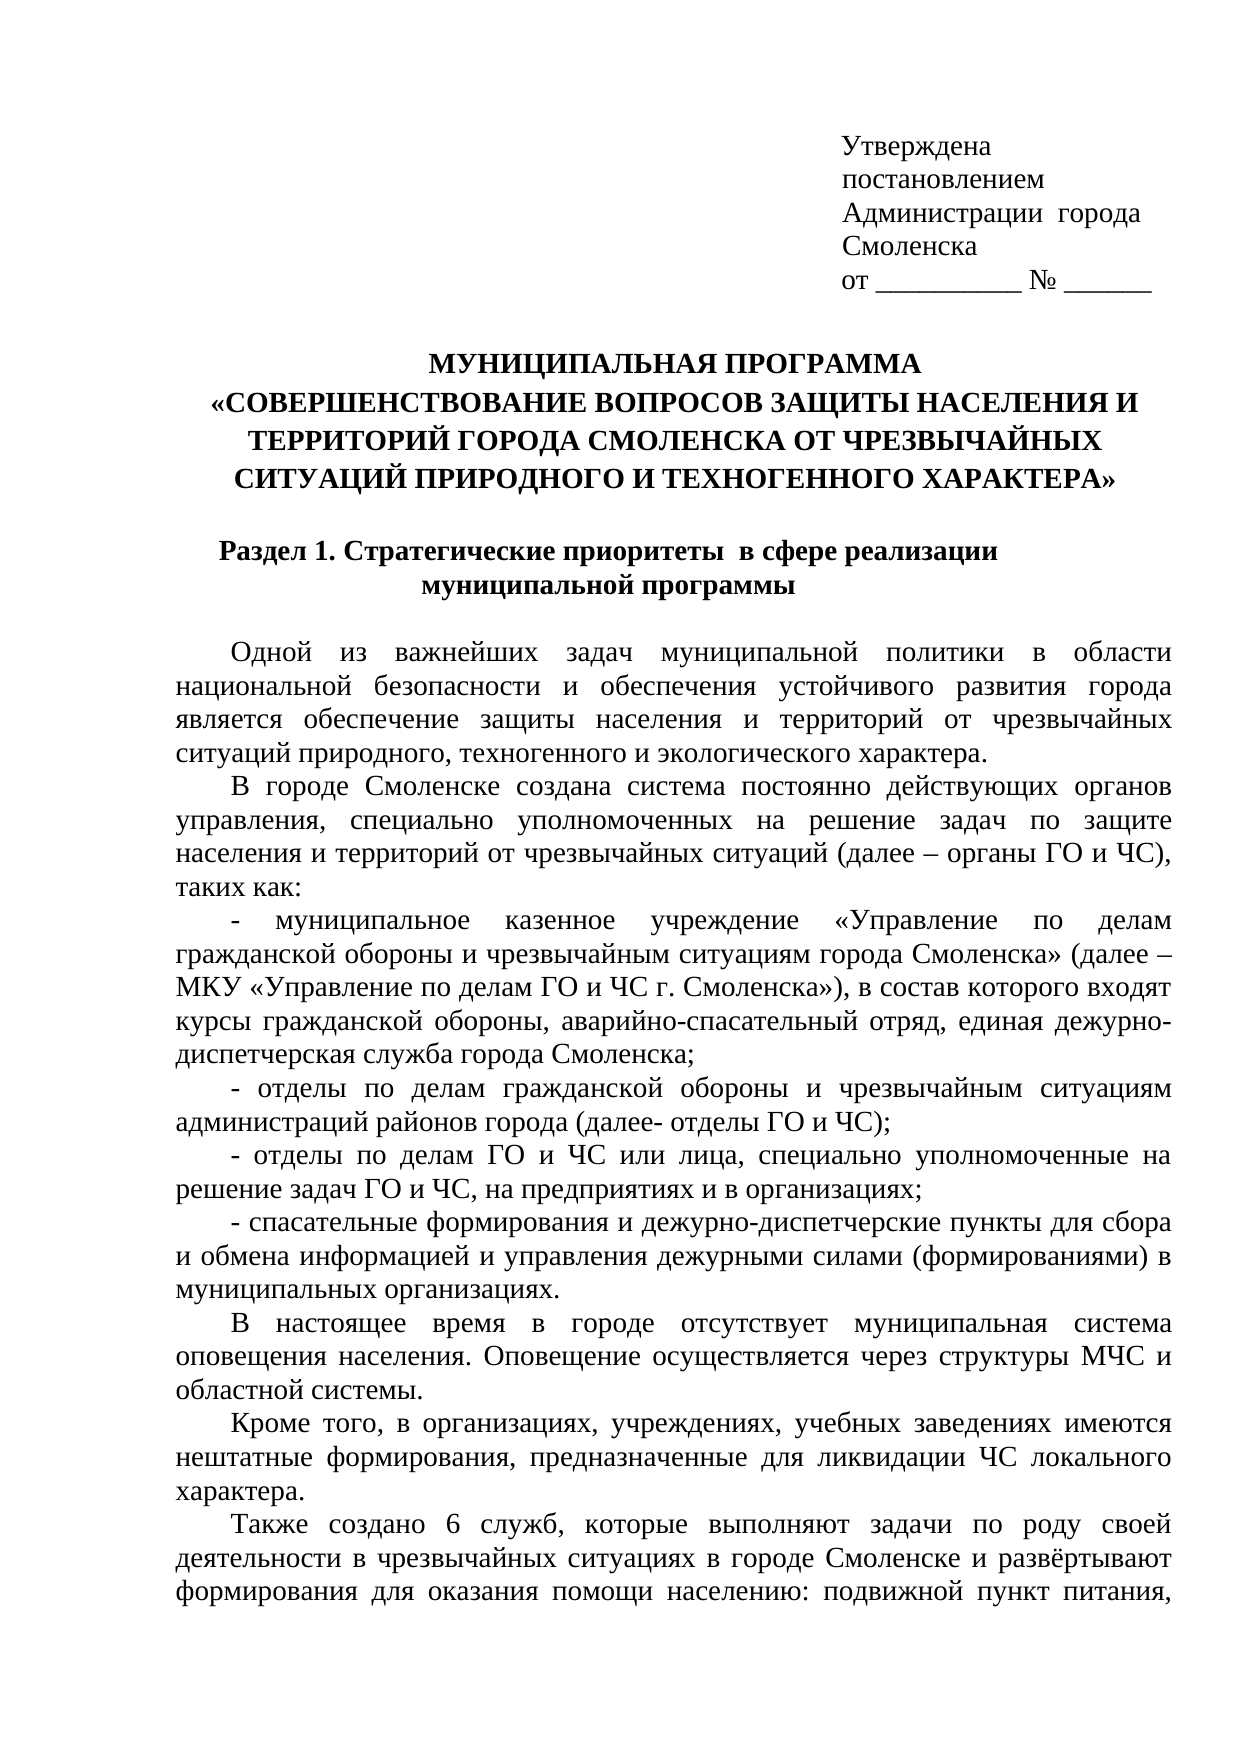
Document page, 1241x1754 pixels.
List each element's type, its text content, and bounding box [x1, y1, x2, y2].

text - отделы по делам ГО и ЧС или лица, специально уполномоченные на решение задач ГО и ЧС, на предприятиях и в организациях; [175, 1137, 1173, 1204]
text - муниципальное казенное учреждение «Управление по делам гражданской обороны и чрезвычайным ситуациям города Смоленска» (далее – МКУ «Управление по делам ГО и ЧС г. Смоленска»), в состав которого входят курсы гражданской обороны, аварийно-спасательный отряд, единая дежурно-диспетчерская служба города Смоленска; [175, 902, 1173, 1070]
text от __________ № ______ [767, 262, 1173, 295]
text «СОВЕРШЕНСТВОВАНИЕ ВОПРОСОВ ЗАЩИТЫ НАСЕЛЕНИЯ И ТЕРРИТОРИЙ ГОРОДА СМОЛЕНСКА ОТ ЧРЕЗВЫЧАЙНЫХ СИТУАЦИЙ ПРИРОДНОГО И ТЕХНОГЕННОГО ХАРАКТЕРА» [177, 385, 1172, 494]
text - отделы по делам гражданской обороны и чрезвычайным ситуациям администраций районов города (далее- отделы ГО и ЧС); [175, 1070, 1173, 1137]
text В настоящее время в городе отсутствует муниципальная система оповещения населения. Оповещение осуществляется через структуры МЧС и областной системы. [175, 1305, 1173, 1406]
text постановлением Администрации города Смоленска [842, 161, 1181, 262]
text В городе Смоленске создана система постоянно действующих органов управления, специально уполномоченных на решение задач по защите населения и территорий от чрезвычайных ситуаций (далее – органы ГО и ЧС), таких как: [175, 768, 1173, 902]
text МУНИЦИПАЛЬНАЯ ПРОГРАММА [309, 346, 1040, 379]
text Кроме того, в организациях, учреждениях, учебных заведениях имеются нештатные формирования, предназначенные для ликвидации ЧС локального характера. [175, 1406, 1173, 1506]
text Раздел 1. Стратегические приоритеты в сфере реализации муниципальной программы [177, 533, 1040, 601]
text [175, 1506, 1173, 1607]
text - спасательные формирования и дежурно-диспетчерские пункты для сбора и обмена информацией и управления дежурными силами (формированиями) в муниципальных организациях. [175, 1204, 1173, 1305]
text Одной из важнейших задач муниципальной политики в области национальной безопасности и обеспечения устойчивого развития города является обеспечение защиты населения и территорий от чрезвычайных ситуаций природного, техногенного и экологического характера. [175, 634, 1173, 768]
text Утверждена [738, 128, 1181, 161]
